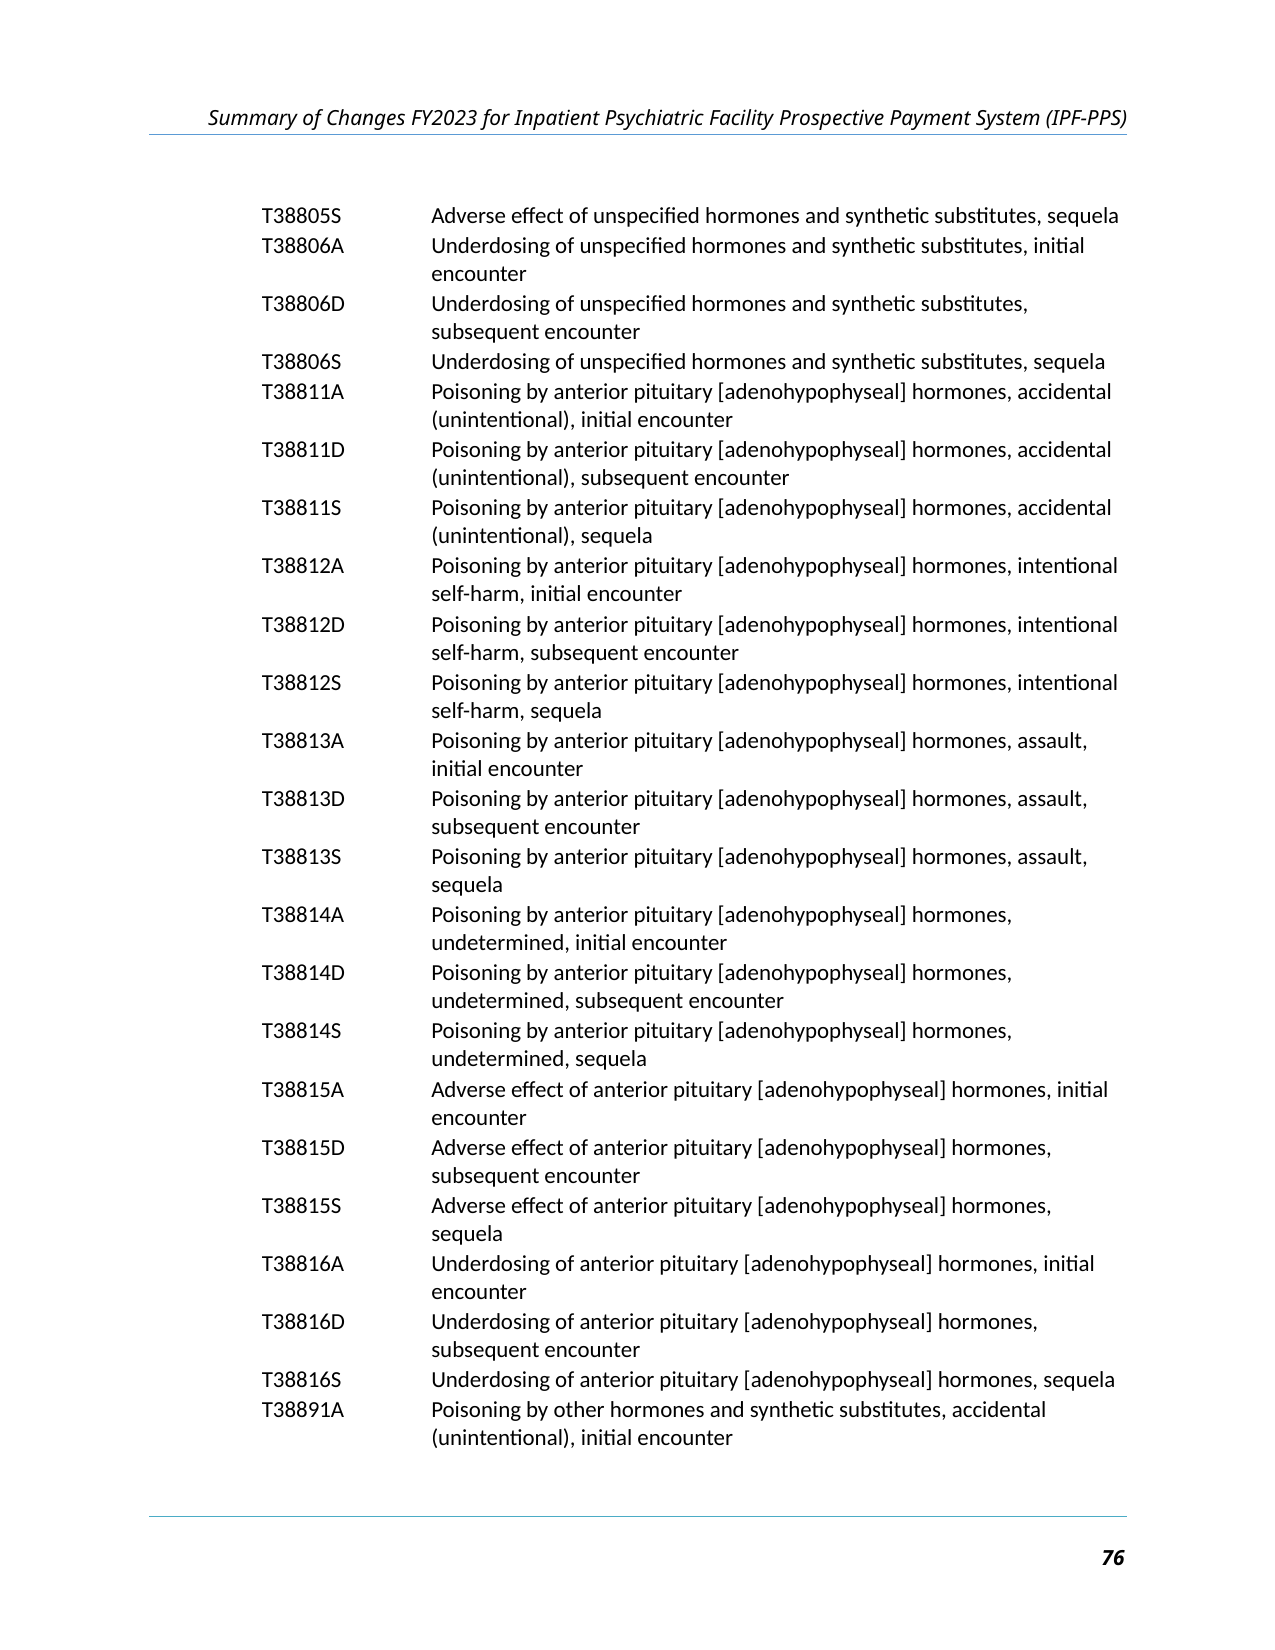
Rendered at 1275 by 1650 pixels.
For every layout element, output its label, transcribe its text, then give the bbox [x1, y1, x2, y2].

list T38891A Poisoning by other hormones and synthetic substitutes, accidental (unintentional), initial encounter [262, 1395, 1127, 1451]
list T38816S Underdosing of anterior pituitary [adenohypophyseal] hormones, sequela [262, 1365, 1127, 1393]
list T38815A Adverse effect of anterior pituitary [adenohypophyseal] hormones, initial encounter [262, 1075, 1127, 1131]
list T38806S Underdosing of unspecified hormones and synthetic substitutes, sequela [262, 347, 1127, 375]
list T38812D Poisoning by anterior pituitary [adenohypophyseal] hormones, intentional self-harm, subsequent encounter [262, 610, 1127, 666]
list T38811D Poisoning by anterior pituitary [adenohypophyseal] hormones, accidental (unintentional), subsequent encounter [262, 435, 1127, 491]
list T38811A Poisoning by anterior pituitary [adenohypophyseal] hormones, accidental (unintentional), initial encounter [262, 377, 1127, 433]
list T38811S Poisoning by anterior pituitary [adenohypophyseal] hormones, accidental (unintentional), sequela [262, 493, 1127, 549]
list T38816D Underdosing of anterior pituitary [adenohypophyseal] hormones, subsequent encounter [262, 1307, 1127, 1363]
list T38814A Poisoning by anterior pituitary [adenohypophyseal] hormones, undetermined, initial encounter [262, 900, 1127, 956]
list T38815S Adverse effect of anterior pituitary [adenohypophyseal] hormones, sequela [262, 1191, 1127, 1247]
list T38813A Poisoning by anterior pituitary [adenohypophyseal] hormones, assault, initial encounter [262, 726, 1127, 782]
list T38812S Poisoning by anterior pituitary [adenohypophyseal] hormones, intentional self-harm, sequela [262, 668, 1127, 724]
list T38806D Underdosing of unspecified hormones and synthetic substitutes, subsequent encounter [262, 289, 1127, 345]
list T38814D Poisoning by anterior pituitary [adenohypophyseal] hormones, undetermined, subsequent encounter [262, 958, 1127, 1014]
list T38813S Poisoning by anterior pituitary [adenohypophyseal] hormones, assault, sequela [262, 842, 1127, 898]
list T38813D Poisoning by anterior pituitary [adenohypophyseal] hormones, assault, subsequent encounter [262, 784, 1127, 840]
list T38816A Underdosing of anterior pituitary [adenohypophyseal] hormones, initial encounter [262, 1249, 1127, 1305]
list T38814S Poisoning by anterior pituitary [adenohypophyseal] hormones, undetermined, sequela [262, 1017, 1127, 1073]
list T38805S Adverse effect of unspecified hormones and synthetic substitutes, sequela [262, 201, 1127, 229]
list T38812A Poisoning by anterior pituitary [adenohypophyseal] hormones, intentional self-harm, initial encounter [262, 552, 1127, 608]
list T38806A Underdosing of unspecified hormones and synthetic substitutes, initial encounter [262, 231, 1127, 287]
list T38815D Adverse effect of anterior pituitary [adenohypophyseal] hormones, subsequent encounter [262, 1133, 1127, 1189]
